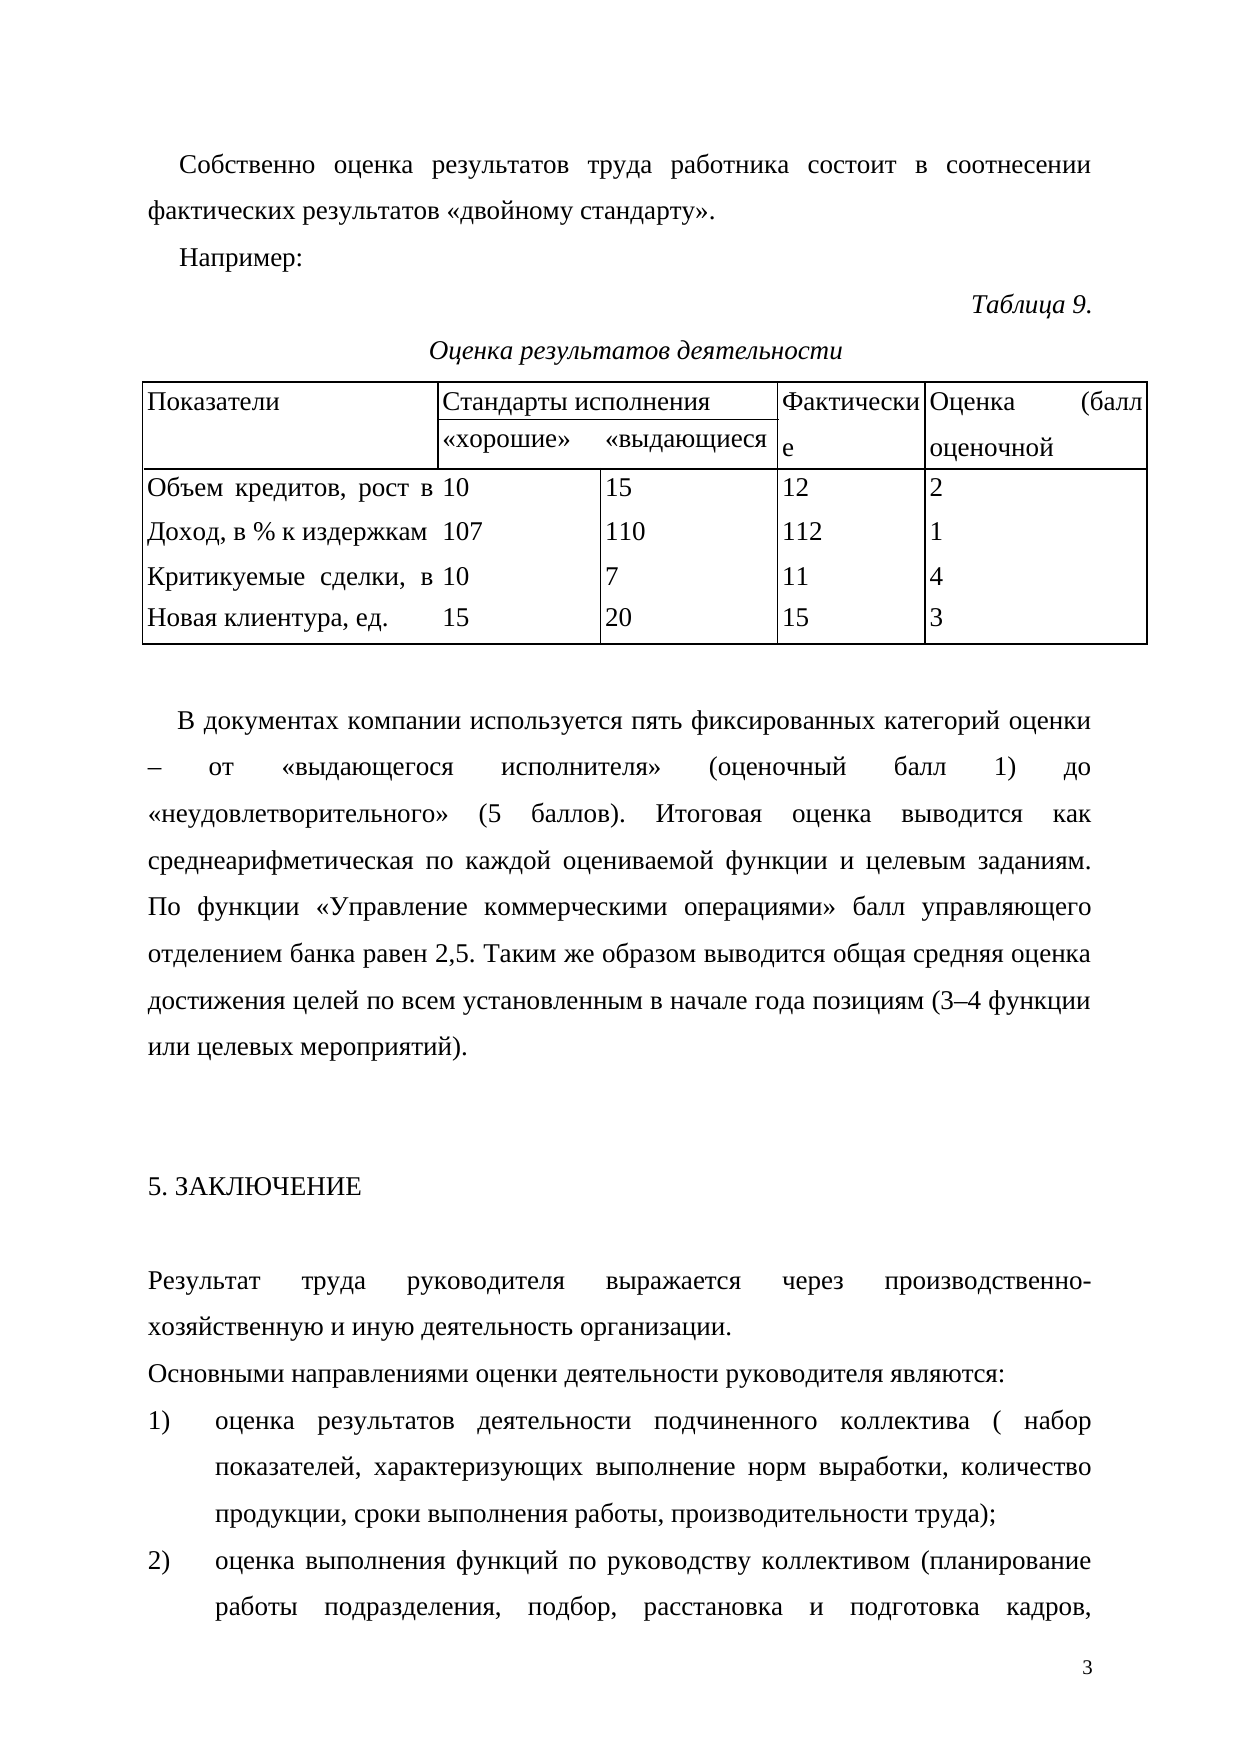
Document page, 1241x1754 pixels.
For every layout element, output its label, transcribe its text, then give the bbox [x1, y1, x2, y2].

text Собственно оценка результатов труда работника состоит в соотнесении фактических результатов «двойному стандарту». [148, 148, 1092, 226]
table_cell 1 [926, 513, 1146, 558]
table_cell 15 [438, 599, 600, 643]
table_header Фактические результаты [778, 383, 924, 468]
text 5. ЗАКЛЮЧЕНИЕ [148, 1171, 1092, 1202]
table_header Оценка (балл оценочной категории) [926, 383, 1146, 468]
table_cell 110 [601, 513, 777, 558]
table_cell 11 [778, 558, 924, 599]
table_cell 7 [601, 558, 777, 599]
table_cell 10 [438, 558, 600, 599]
text Таблица 9. [148, 288, 1092, 319]
table_header Показатели [143, 383, 437, 468]
table_cell 20 [601, 599, 777, 643]
table_cell Доход, в % к издержкам [143, 513, 438, 558]
table_cell 3 [926, 599, 1146, 643]
list оценка результатов деятельности подчиненного коллектива ( набор показателей, характеризующих выполнение норм выработки, количество продукции, сроки выполнения работы, производительности труда); [148, 1404, 1092, 1528]
table_cell 15 [601, 470, 777, 513]
text Результат труда руководителя выражается через производственно-хозяйственную и иную деятельность организации. [148, 1264, 1092, 1342]
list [148, 1544, 1092, 1622]
table_cell 112 [778, 513, 924, 558]
text Основными направлениями оценки деятельности руководителя являются: [148, 1357, 1092, 1388]
table_cell «хорошие» [439, 420, 601, 468]
table_cell 15 [778, 599, 924, 643]
table_cell 4 [926, 558, 1146, 599]
table_cell 10 [438, 470, 600, 513]
table_cell 12 [778, 470, 924, 513]
table_header Стандарты исполнения [439, 383, 777, 418]
table_cell 107 [438, 513, 600, 558]
text Оценка результатов деятельности [148, 334, 1092, 366]
text Например: [148, 241, 1092, 272]
text В документах компании используется пять фиксированных категорий оценки – от «выдающегося исполнителя» (оценочный балл 1) до «неудовлетворительного» (5 баллов). Итоговая оценка выводится как среднеарифметическая по каждой оцениваемой функции и целевым заданиям. По функции «Управление коммерческими операциями» балл управляющего отделением банка равен 2,5. Таким же образом выводится общая средняя оценка достижения целей по всем установленным в начале года позициям (3–4 функции или целевых мероприятий). [148, 704, 1092, 1062]
table_cell 2 [926, 470, 1146, 513]
table_cell «выдающиеся» [601, 420, 777, 468]
table_cell Объем кредитов, рост в % [143, 469, 438, 513]
table_cell Новая клиентура, ед. [143, 599, 438, 643]
table_cell Критикуемые сделки, в % [143, 558, 438, 599]
